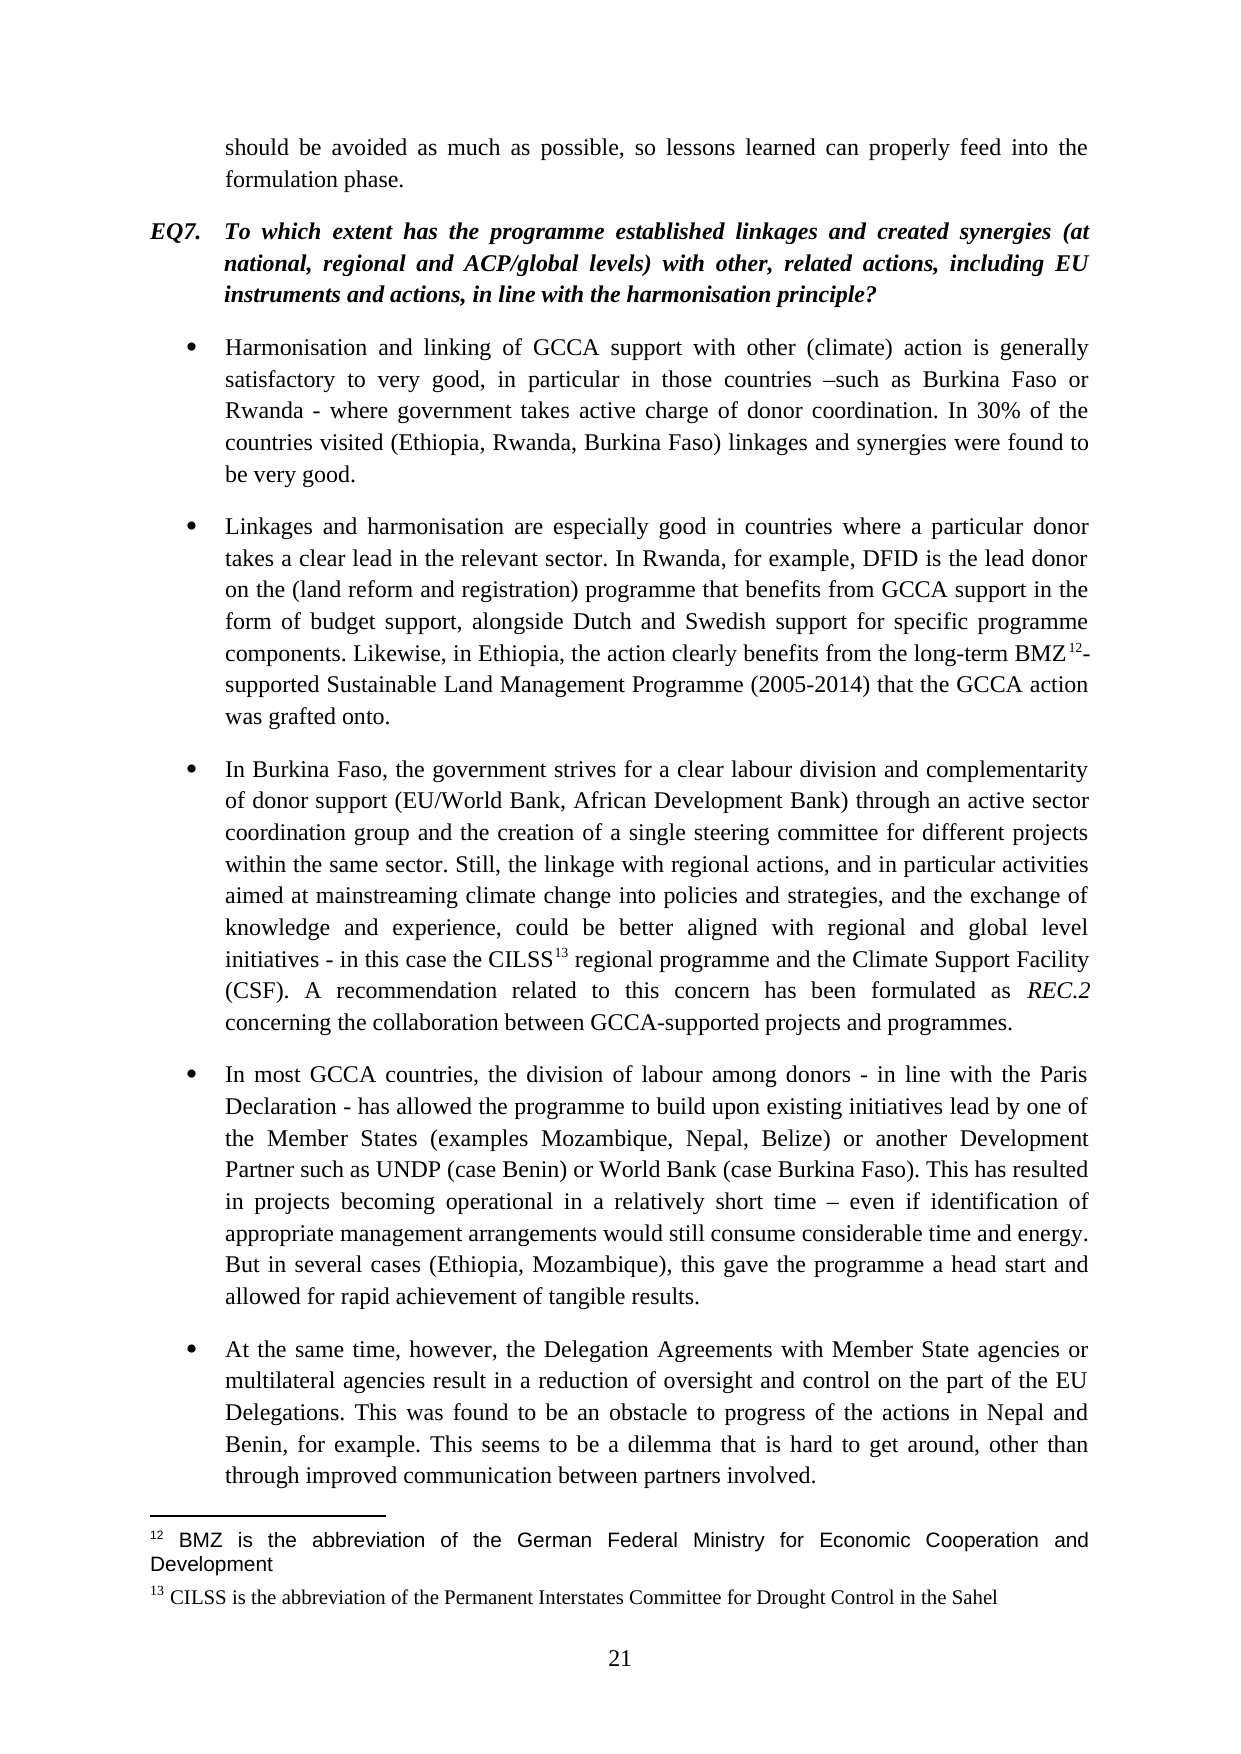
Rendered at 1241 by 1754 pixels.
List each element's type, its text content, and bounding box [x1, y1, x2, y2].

list In most GCCA countries, the division of labour among donors - in line with the Paris Declaration - has allowed the programme to build upon existing initiatives lead by one of the Member States (examples Mozambique, Nepal, Belize) or another Development Partner such as UNDP (case Benin) or World Bank (case Burkina Faso). This has resulted in projects becoming operational in a relatively short time – even if identification of appropriate management arrangements would still consume considerable time and energy. But in several cases (Ethiopia, Mozambique), this gave the programme a head start and allowed for rapid achievement of tangible results. [187, 1060, 1090, 1310]
list Linkages and harmonisation are especially good in countries where a particular donor takes a clear lead in the relevant sector. In Rwanda, for example, DFID is the lead donor on the (land reform and registration) programme that benefits from GCCA support in the form of budget support, alongside Dutch and Swedish support for specific programme components. Likewise, in Ethiopia, the action clearly benefits from the long-term BMZ-supported Sustainable Land Management Programme (2005-2014) that the GCCA action was grafted onto. [187, 512, 1090, 730]
list At the same time, however, the Delegation Agreements with Member State agencies or multilateral agencies result in a reduction of oversight and control on the part of the EU Delegations. This was found to be an obstacle to progress of the actions in Nepal and Benin, for example. This seems to be a dilemma that is hard to get around, other than through improved communication between partners involved. [187, 1334, 1090, 1489]
list In Burkina Faso, the government strives for a clear labour division and complementarity of donor support (EU/World Bank, African Development Bank) through an active sector coordination group and the creation of a single steering committee for different projects within the same sector. Still, the linkage with regional actions, and in particular activities aimed at mainstreaming climate change into policies and strategies, and the exchange of knowledge and experience, could be better aligned with regional and global level initiatives - in this case the CILSS regional programme and the Climate Support Facility (CSF). A recommendation related to this concern has been formulated as REC.2 concerning the collaboration between GCCA-supported projects and programmes. [187, 754, 1090, 1036]
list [187, 133, 1090, 192]
text EQ7. To which extent has the programme established linkages and created synergies (at national, regional and ACP/global levels) with other, related actions, including EU instruments and actions, in line with the harmonisation principle? [150, 217, 1090, 308]
list Harmonisation and linking of GCCA support with other (climate) action is generally satisfactory to very good, in particular in those countries –such as Burkina Faso or Rwanda - where government takes active charge of donor coordination. In 30% of the countries visited (Ethiopia, Rwanda, Burkina Faso) linkages and synergies were found to be very good. [187, 333, 1090, 487]
